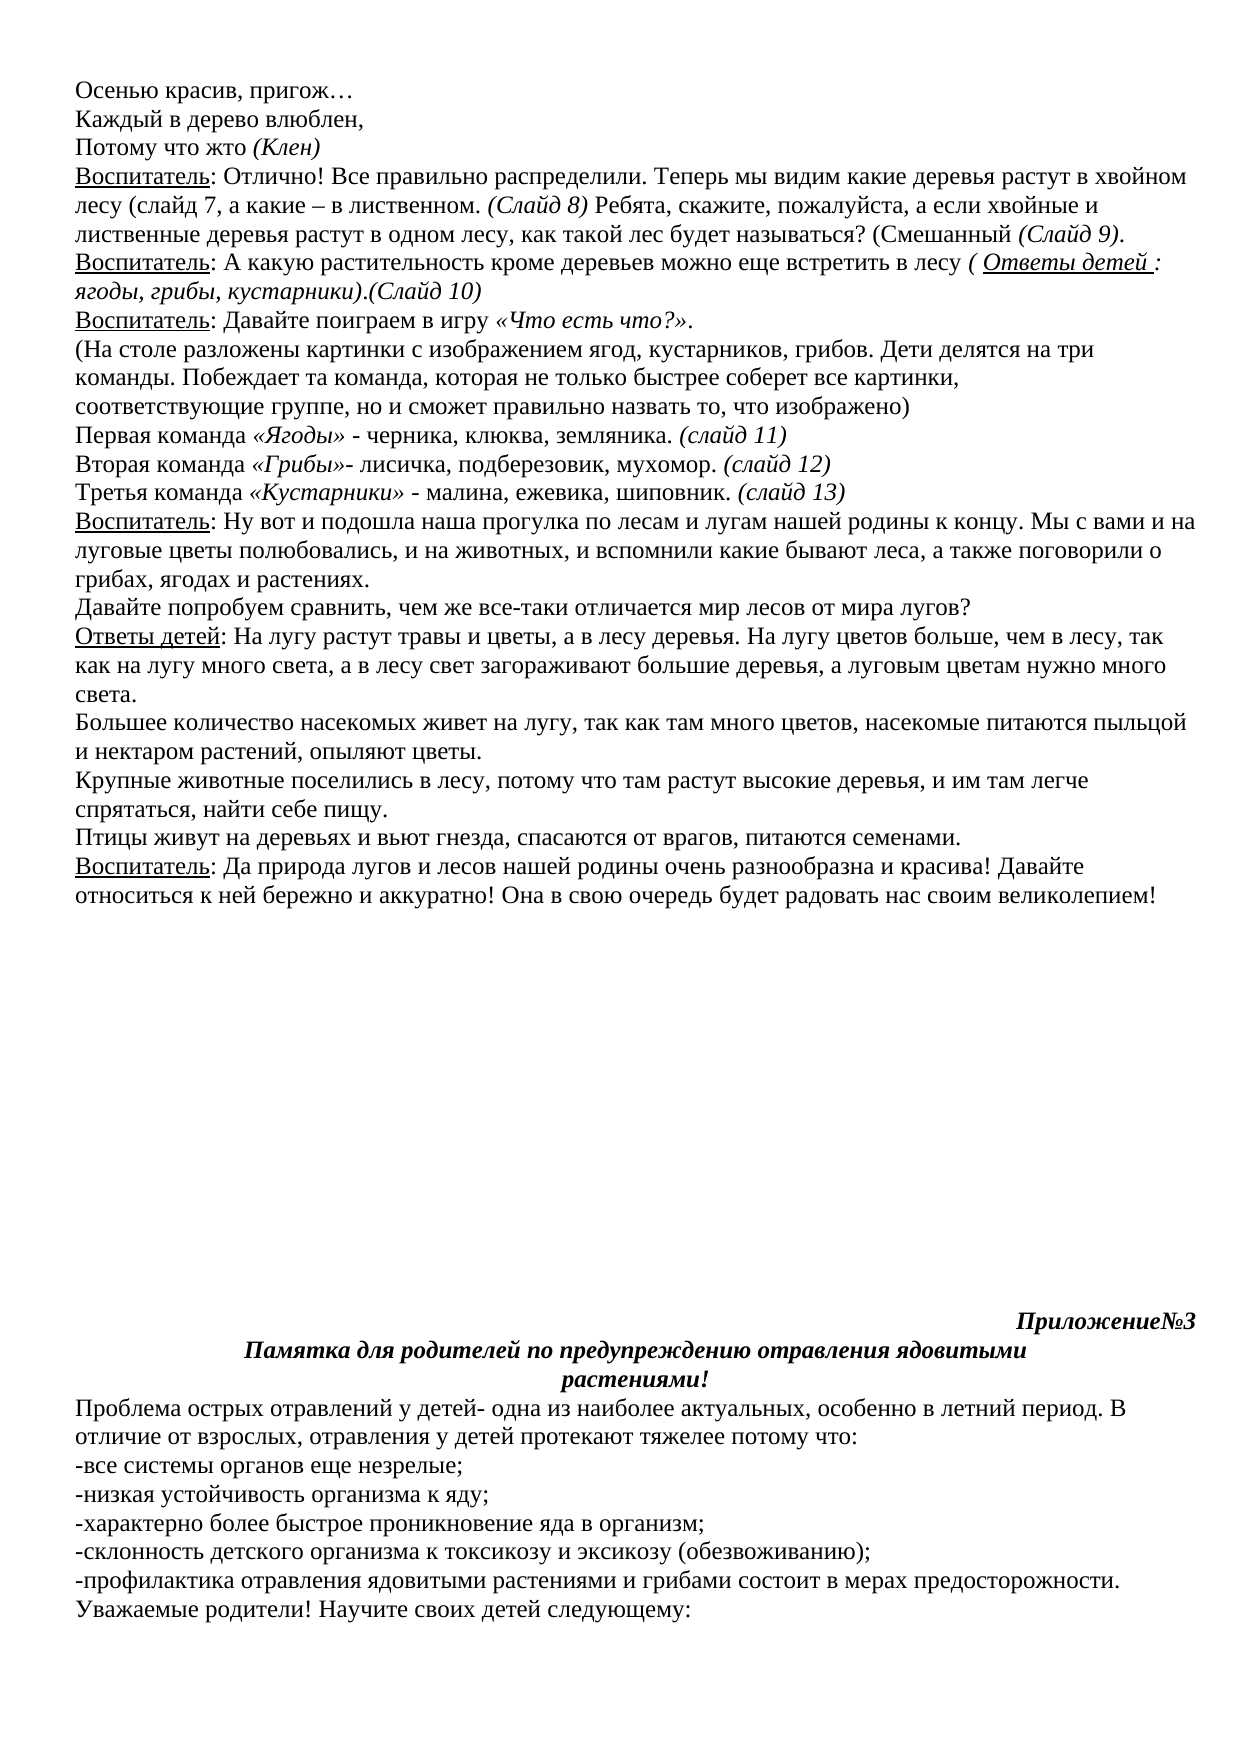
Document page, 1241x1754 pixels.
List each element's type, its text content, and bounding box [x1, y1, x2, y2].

text Большее количество насекомых живет на лугу, так как там много цветов, насекомые питаются пыльцой и нектаром растений, опыляют цветы. [75, 707, 1196, 765]
text Воспитатель: Да природа лугов и лесов нашей родины очень разнообразна и красива! Давайте относиться к ней бережно и аккуратно! Она в свою очередь будет радовать нас своим великолепием! [75, 851, 1196, 909]
text Вторая команда «Грибы»- лисичка, подберезовик, мухомор. (слайд 12) [75, 449, 1196, 477]
text Потому что жто (Клен) [75, 132, 1196, 161]
text -склонность детского организма к токсикозу и эксикозу (обезвоживанию); [75, 1536, 1196, 1565]
text Проблема острых отравлений у детей- одна из наиболее актуальных, особенно в летний период. В отличие от взрослых, отравления у детей протекают тяжелее потому что: [75, 1393, 1196, 1450]
text Воспитатель: Отлично! Все правильно распределили. Теперь мы видим какие деревья растут в хвойном лесу (слайд 7, а какие – в лиственном. (Слайд 8) Ребята, скажите, пожалуйста, а если хвойные и лиственные деревья растут в одном лесу, как такой лес будет называться? (Смешанный (Слайд 9). [75, 161, 1196, 247]
text растениями! [75, 1364, 1196, 1393]
text -все системы органов еще незрелые; [75, 1450, 1196, 1479]
text Давайте попробуем сравнить, чем же все-таки отличается мир лесов от мира лугов? [75, 592, 1196, 621]
text Осенью красив, пригож… [75, 75, 1196, 104]
text Уважаемые родители! Научите своих детей следующему: [75, 1594, 1196, 1623]
text (На столе разложены картинки с изображением ягод, кустарников, грибов. Дети делятся на три команды. Побеждает та команда, которая не только быстрее соберет все картинки, соответствующие группе, но и сможет правильно назвать то, что изображено) [75, 334, 1196, 420]
text Третья команда «Кустарники» - малина, ежевика, шиповник. (слайд 13) [75, 477, 1196, 506]
text Приложение№3 [75, 1306, 1196, 1335]
text -низкая устойчивость организма к яду; [75, 1479, 1196, 1508]
text Воспитатель: Ну вот и подошла наша прогулка по лесам и лугам нашей родины к концу. Мы с вами и на луговые цветы полюбовались, и на животных, и вспомнили какие бывают леса, а также поговорили о грибах, ягодах и растениях. [75, 506, 1196, 592]
text Птицы живут на деревьях и вьют гнезда, спасаются от врагов, питаются семенами. [75, 822, 1196, 851]
text -характерно более быстрое проникновение яда в организм; [75, 1508, 1196, 1536]
text Ответы детей: На лугу растут травы и цветы, а в лесу деревья. На лугу цветов больше, чем в лесу, так как на лугу много света, а в лесу свет загораживают большие деревья, а луговым цветам нужно много света. [75, 621, 1196, 707]
text Воспитатель: А какую растительность кроме деревьев можно еще встретить в лесу ( Ответы детей : ягоды, грибы, кустарники).(Слайд 10) [75, 247, 1196, 305]
text Крупные животные поселились в лесу, потому что там растут высокие деревья, и им там легче спрятаться, найти себе пищу. [75, 765, 1196, 822]
text Воспитатель: Давайте поиграем в игру «Что есть что?». [75, 305, 1196, 334]
text Каждый в дерево влюблен, [75, 104, 1196, 132]
text Первая команда «Ягоды» - черника, клюква, земляника. (слайд 11) [75, 420, 1196, 449]
text Памятка для родителей по предупреждению отравления ядовитыми [75, 1335, 1196, 1364]
text -профилактика отравления ядовитыми растениями и грибами состоит в мерах предосторожности. [75, 1565, 1196, 1594]
